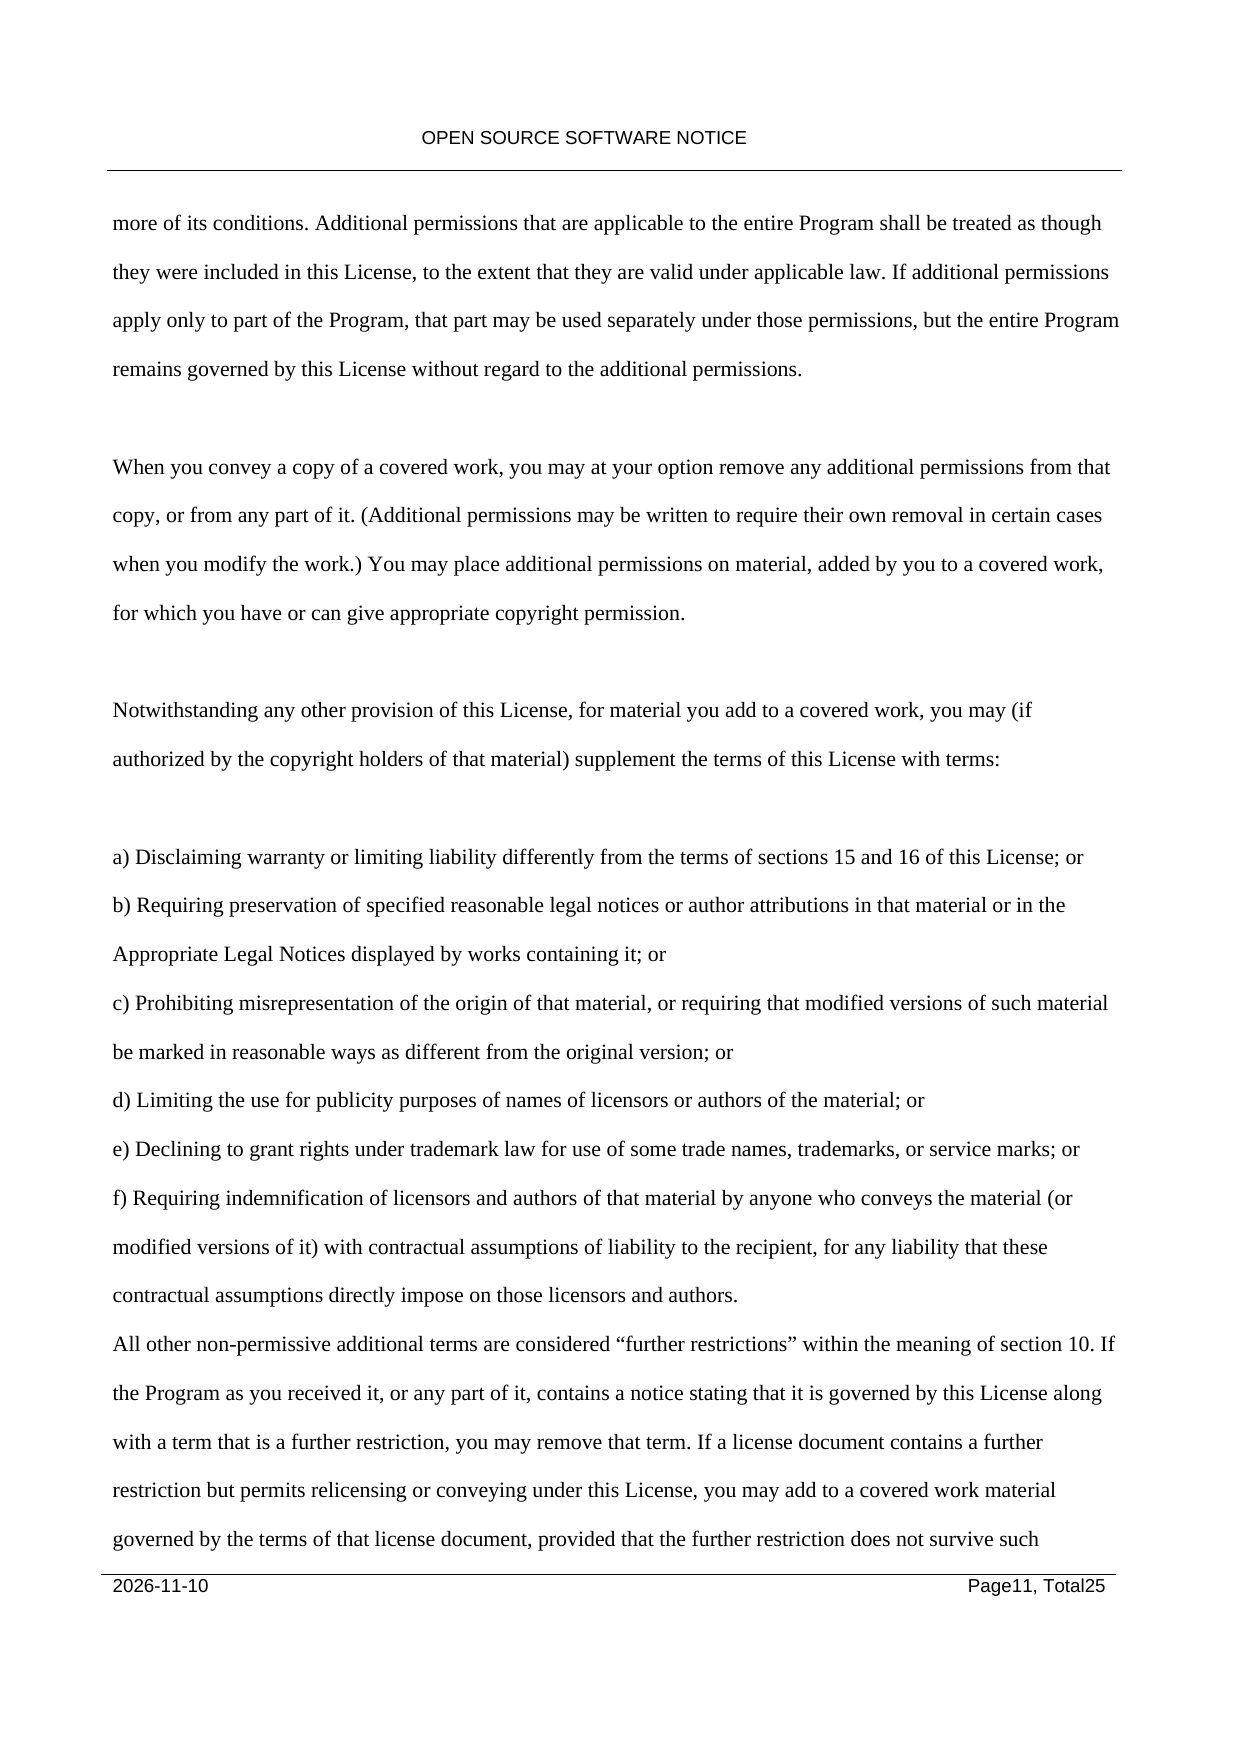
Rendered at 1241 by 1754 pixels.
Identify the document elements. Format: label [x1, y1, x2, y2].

text [112, 206, 1128, 1555]
